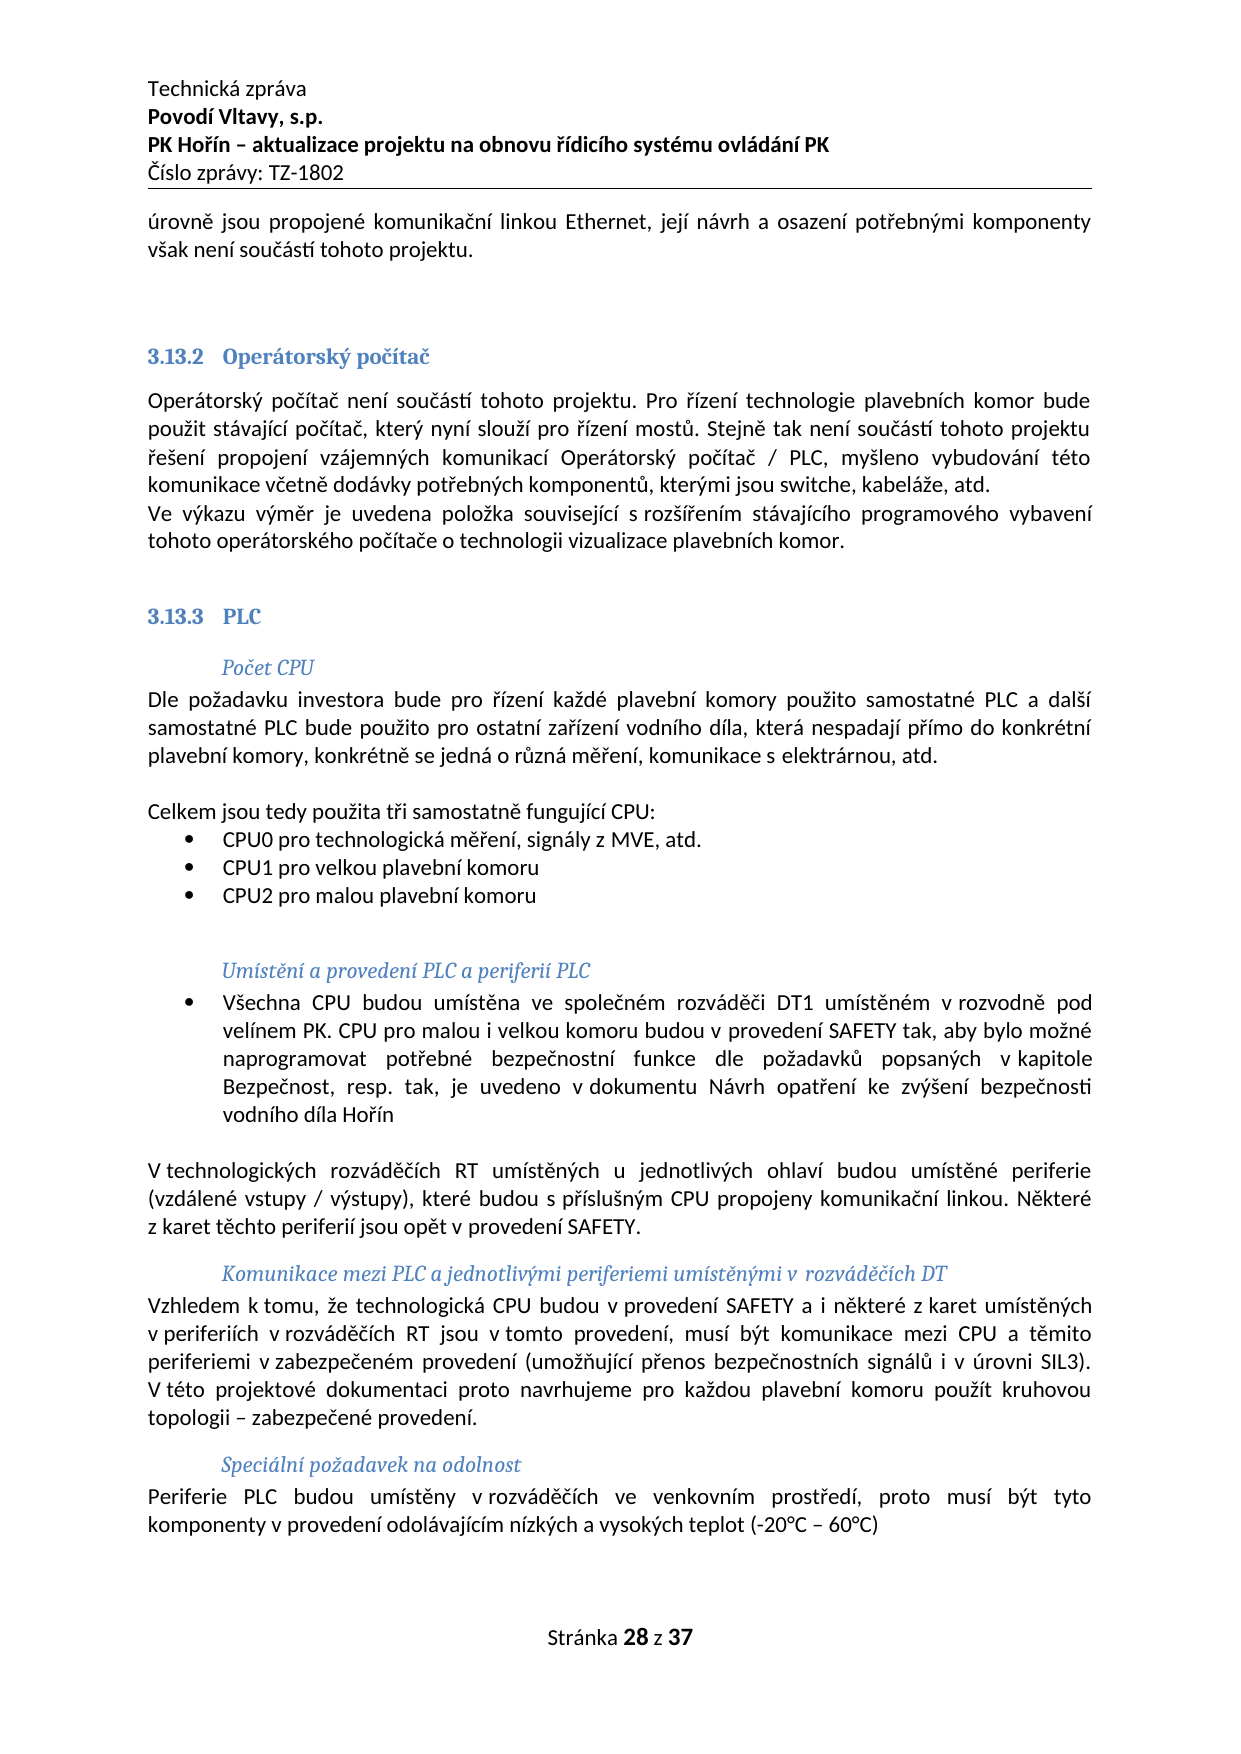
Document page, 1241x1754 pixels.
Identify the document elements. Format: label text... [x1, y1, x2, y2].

subtitle Speciální požadavek na odolnost [148, 1452, 1092, 1478]
text V technologických rozváděčích RT umístěných u jednotlivých ohlaví budou umístěné periferie (vzdálené vstupy / výstupy), které budou s příslušným CPU propojeny komunikační linkou. Některé z karet těchto periferií jsou opět v provedení SAFETY. [148, 1156, 1092, 1240]
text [148, 207, 1092, 263]
subtitle Umístění a provedení PLC a periferií PLC [148, 958, 1092, 984]
text Dle požadavku investora bude pro řízení každé plavební komory použito samostatné PLC a další samostatné PLC bude použito pro ostatní zařízení vodního díla, která nespadají přímo do konkrétní plavební komory, konkrétně se jedná o různá měření, komunikace s elektrárnou, atd. [148, 685, 1092, 769]
subtitle Počet CPU [148, 654, 1092, 681]
text Vzhledem k tomu, že technologická CPU budou v provedení SAFETY a i některé z karet umístěných v periferiích v rozváděčích RT jsou v tomto provedení, musí být komunikace mezi CPU a těmito periferiemi v zabezpečeném provedení (umožňující přenos bezpečnostních signálů i v úrovni SIL3). V této projektové dokumentaci proto navrhujeme pro každou plavební komoru použít kruhovou topologii – zabezpečené provedení. [148, 1291, 1092, 1431]
text PLC [148, 603, 1092, 630]
subtitle Komunikace mezi PLC a jednotlivými periferiemi umístěnými v rozváděčích DT [148, 1261, 1092, 1287]
text Operátorský počítač [148, 344, 1092, 370]
text Periferie PLC budou umístěny v rozváděčích ve venkovním prostředí, proto musí být tyto komponenty v provedení odolávajícím nízkých a vysokých teplot (-20°C – 60°C) [148, 1482, 1092, 1538]
list Všechna CPU budou umístěna ve společném rozváděči DT1 umístěném v rozvodně pod velínem PK. CPU pro malou i velkou komoru budou v provedení SAFETY tak, aby bylo možné naprogramovat potřebné bezpečnostní funkce dle požadavků popsaných v kapitole Bezpečnost, resp. tak, je uvedeno v dokumentu Návrh opatření ke zvýšení bezpečnosti vodního díla Hořín [185, 988, 1092, 1128]
list CPU0 pro technologická měření, signály z MVE, atd. [185, 825, 1092, 853]
text Operátorský počítač není součástí tohoto projektu. Pro řízení technologie plavebních komor bude použit stávající počítač, který nyní slouží pro řízení mostů. Stejně tak není součástí tohoto projektu řešení propojení vzájemných komunikací Operátorský počítač / PLC, myšleno vybudování této komunikace včetně dodávky potřebných komponentů, kterými jsou switche, kabeláže, atd. [148, 387, 1092, 499]
list CPU1 pro velkou plavební komoru [185, 853, 1092, 881]
text Celkem jsou tedy použita tři samostatně fungující CPU: [148, 797, 1092, 825]
list CPU2 pro malou plavební komoru [185, 881, 1092, 909]
text Ve výkazu výměr je uvedena položka související s rozšířením stávajícího programového vybavení tohoto operátorského počítače o technologii vizualizace plavebních komor. [148, 499, 1092, 555]
